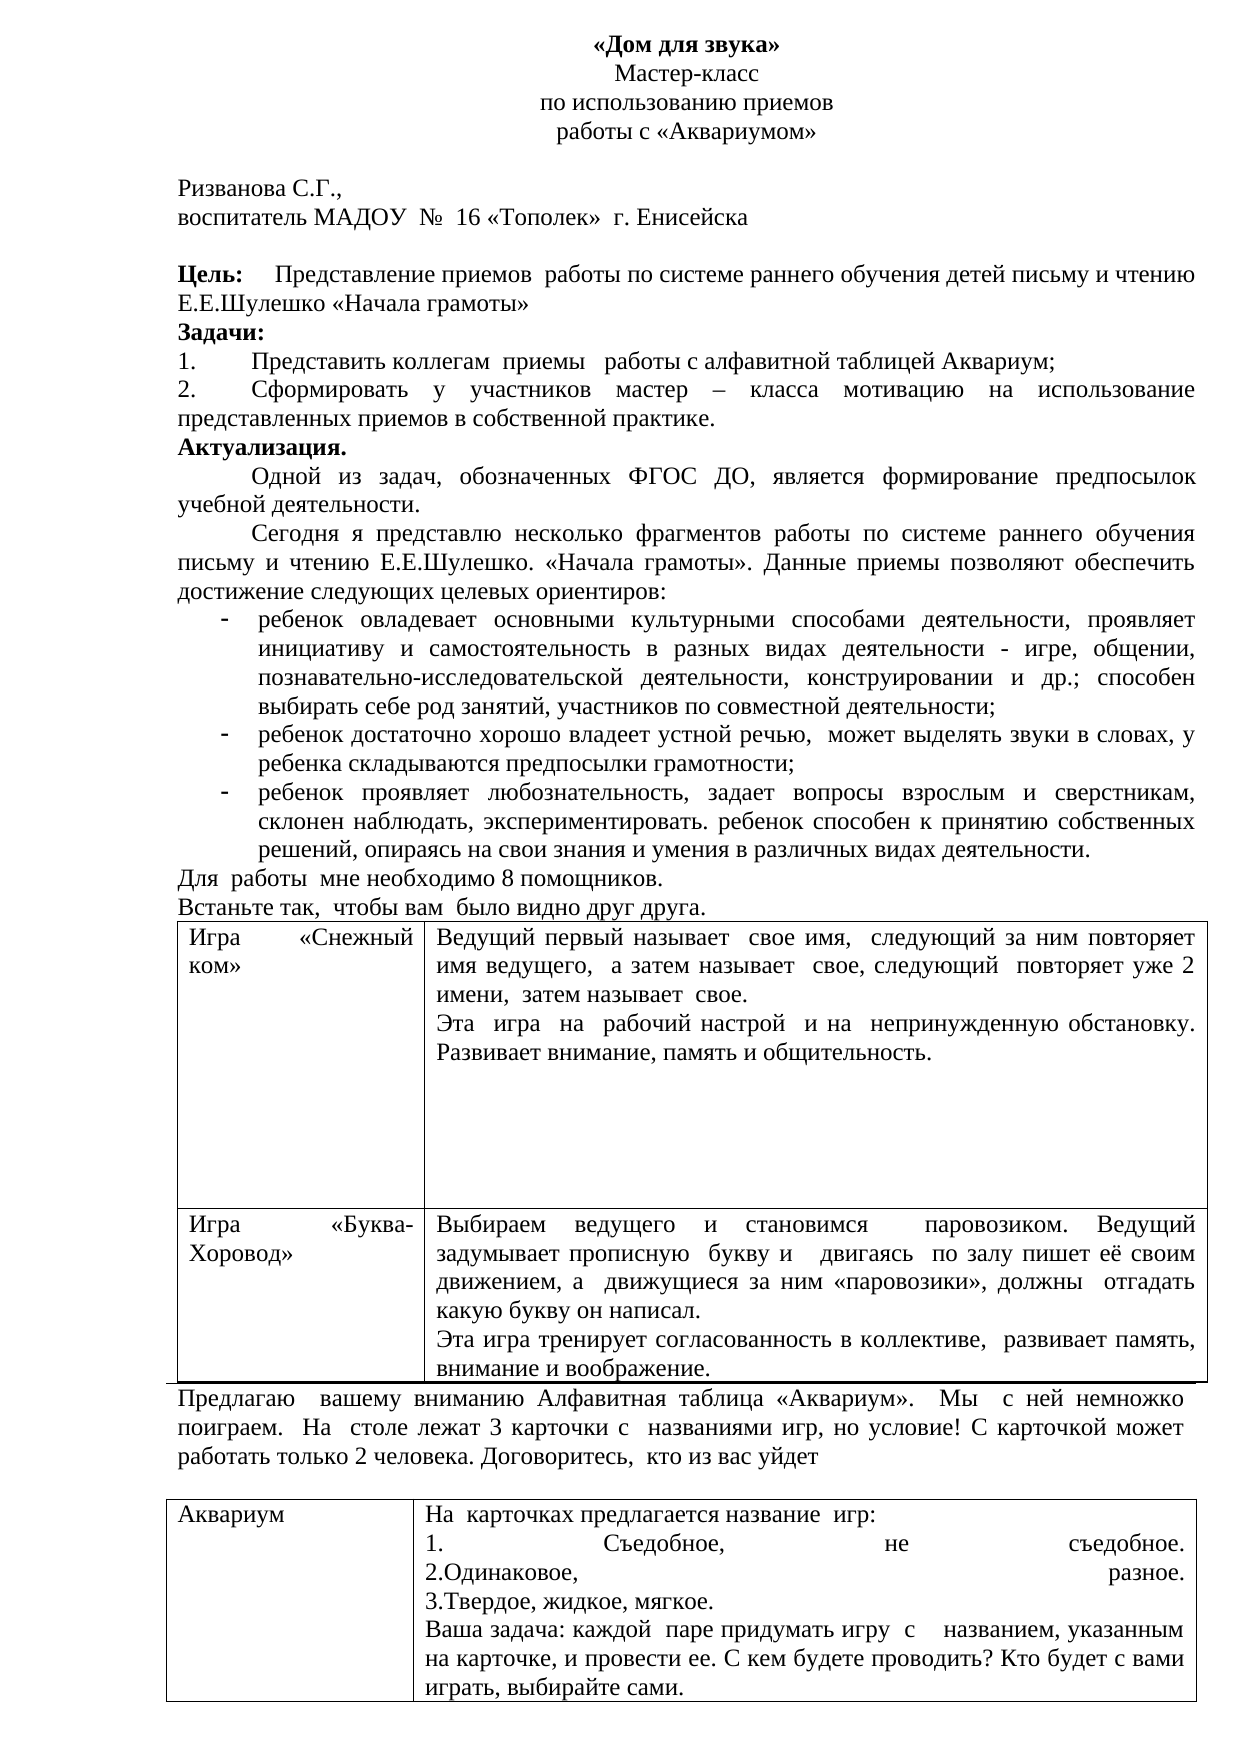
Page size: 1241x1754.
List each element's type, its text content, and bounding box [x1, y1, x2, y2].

list ребенок овладевает основными культурными способами деятельности, проявляет инициативу и самостоятельность в разных видах деятельности - игре, общении, познавательно-исследовательской деятельности, конструировании и др.; способен выбирать себе род занятий, участников по совместной деятельности; [220, 604, 1196, 719]
table_header Игра «Снежный ком» [178, 922, 424, 1208]
text Актуализация. [177, 432, 1196, 461]
text Цель: Представление приемов работы по системе раннего обучения детей письму и чтению Е.Е.Шулешко «Начала грамоты» [177, 259, 1196, 317]
table_header Предлагаю вашему вниманию Алфавитная таблица «Аквариум». Мы с ней немножко поиграем. На столе лежат 3 карточки с названиями игр, но условие! С карточкой может работать только 2 человека. Договоритесь, кто из вас уйдет [166, 1384, 1196, 1498]
text Сегодня я представлю несколько фрагментов работы по системе раннего обучения письму и чтению Е.Е.Шулешко. «Начала грамоты». Данные приемы позволяют обеспечить достижение следующих целевых ориентиров: [177, 518, 1196, 604]
text Задачи: [177, 317, 1196, 346]
text 2. Сформировать у участников мастер – класса мотивацию на использование представленных приемов в собственной практике. [177, 374, 1196, 432]
table_cell Игра «Буква-Хоровод» [178, 1209, 424, 1381]
text Мастер-класс [177, 58, 1196, 87]
list ребенок достаточно хорошо владеет устной речью, может выделять звуки в словах, у ребенка складываются предпосылки грамотности; [220, 719, 1196, 777]
text Для работы мне необходимо 8 помощников. [177, 863, 1196, 892]
text воспитатель МАДОУ № 16 «Тополек» г. Енисейска [177, 202, 1196, 231]
text 1. Представить коллегам приемы работы с алфавитной таблицей Аквариум; [177, 346, 1196, 374]
table_cell Выбираем ведущего и становимся паровозиком. Ведущий задумывает прописную букву и двигаясь по залу пишет её своим движением, а движущиеся за ним «паровозики», должны отгадать какую букву он написал. Эта игра тренирует согласованность в коллективе, развивает память, внимание и воображение. [425, 1209, 1207, 1381]
table_header Ведущий первый называет свое имя, следующий за ним повторяет имя ведущего, а затем называет свое, следующий повторяет уже 2 имени, затем называет свое. Эта игра на рабочий настрой и на непринужденную обстановку. Развивает внимание, память и общительность. [425, 922, 1207, 1208]
text работы с «Аквариумом» [177, 116, 1196, 144]
text Одной из задач, обозначенных ФГОС ДО, является формирование предпосылок учебной деятельности. [177, 461, 1196, 518]
text Встаньте так, чтобы вам было видно друг друга. [177, 892, 1196, 921]
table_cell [414, 1500, 1196, 1701]
text по использованию приемов [177, 87, 1196, 116]
text «Дом для звука» [177, 29, 1196, 58]
list ребенок проявляет любознательность, задает вопросы взрослым и сверстникам, склонен наблюдать, экспериментировать. ребенок способен к принятию собственных решений, опираясь на свои знания и умения в различных видах деятельности. [220, 777, 1196, 863]
text Ризванова С.Г., [177, 173, 1196, 202]
table_cell Аквариум [167, 1500, 413, 1701]
